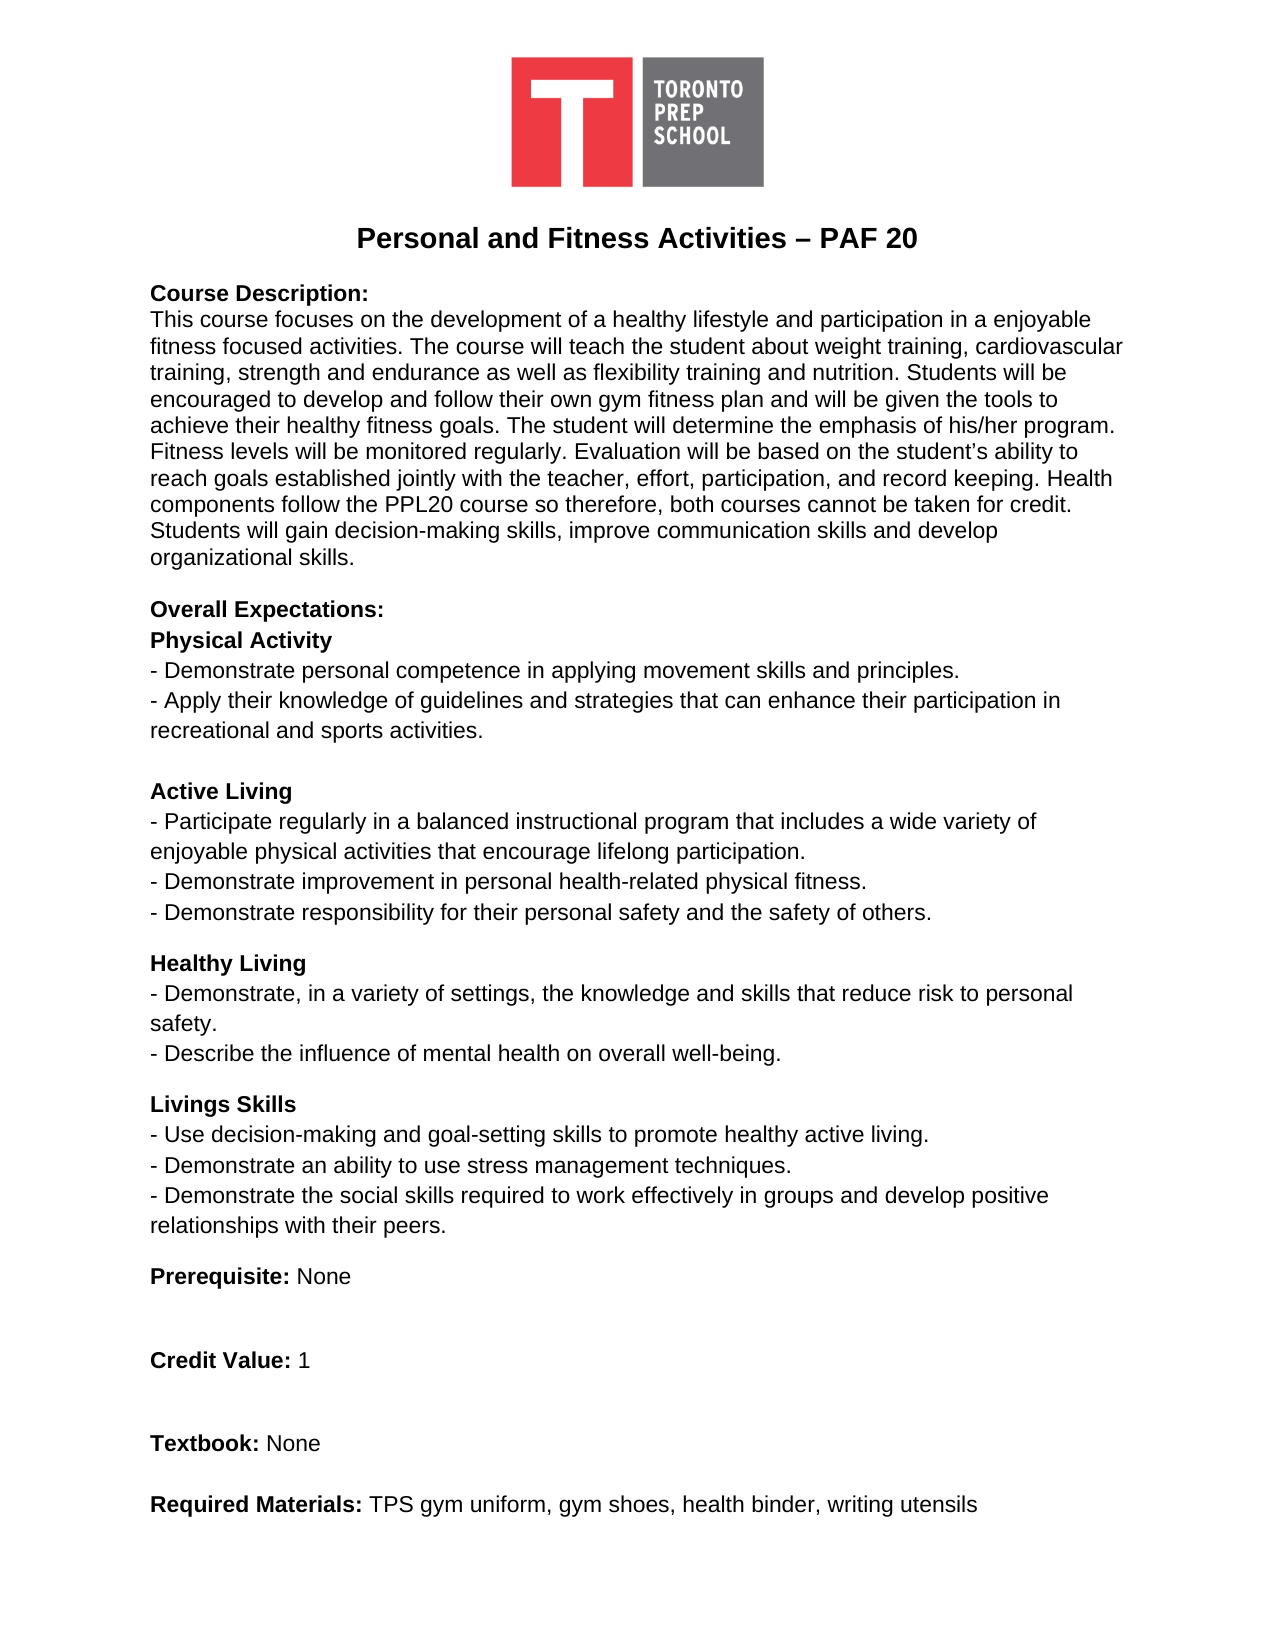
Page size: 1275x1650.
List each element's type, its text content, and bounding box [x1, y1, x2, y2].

text Course Description: This course focuses on the development of a healthy lifestyle and participation in a enjoyable fitness focused activities. The course will teach the student about weight training, cardiovascular training, strength and endurance as well as flexibility training and nutrition. Students will be encouraged to develop and follow their own gym fitness plan and will be given the tools to achieve their healthy fitness goals. The student will determine the emphasis of his/her program. Fitness levels will be monitored regularly. Evaluation will be based on the student’s ability to reach goals established jointly with the teacher, effort, participation, and record keeping. Health components follow the PPL20 course so therefore, both courses cannot be taken for credit. Students will gain decision-making skills, improve communication skills and develop organizational skills. [150, 280, 1125, 570]
text Healthy Living - Demonstrate, in a variety of settings, the knowledge and skills that reduce risk to personal safety. - Describe the influence of mental health on overall well-being. [150, 949, 1125, 1066]
text Credit Value: 1 [150, 1347, 1125, 1405]
picture [503, 47, 772, 196]
text Textbook: None Required Materials: TPS gym uniform, gym shoes, health binder, writing utensils [150, 1430, 1125, 1517]
text Personal and Fitness Activities – PAF 20 [150, 221, 1125, 254]
text Prerequisite: None [150, 1263, 1125, 1322]
text Livings Skills - Use decision-making and goal-setting skills to promote healthy active living. - Demonstrate an ability to use stress management techniques. - Demonstrate the social skills required to work effectively in groups and develop positive relationships with their peers. [150, 1091, 1125, 1238]
text Overall Expectations: Physical Activity - Demonstrate personal competence in applying movement skills and principles. - Apply their knowledge of guidelines and strategies that can enhance their participation in recreational and sports activities. Active Living - Participate regularly in a balanced instructional program that includes a wide variety of enjoyable physical activities that encourage lifelong participation. - Demonstrate improvement in personal health-related physical fitness. - Demonstrate responsibility for their personal safety and the safety of others. [150, 596, 1125, 925]
